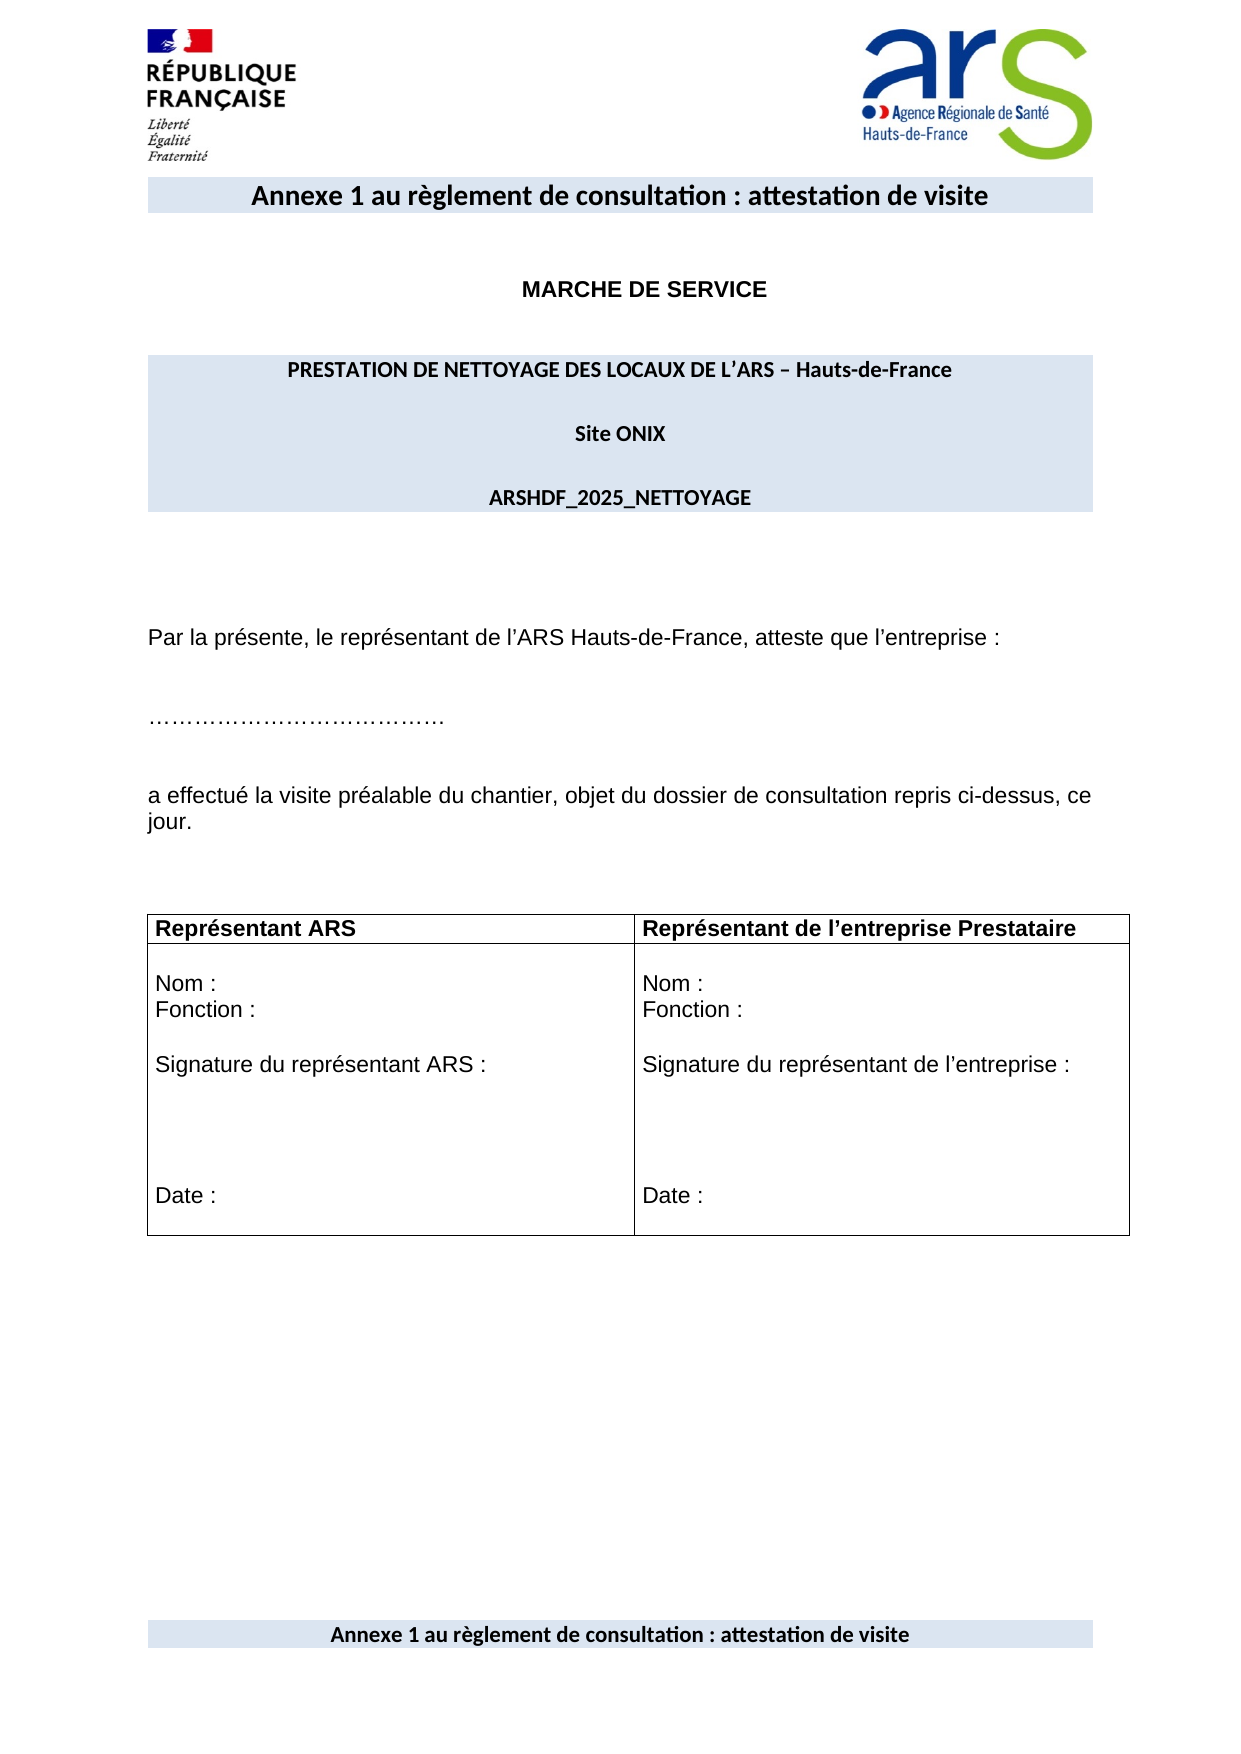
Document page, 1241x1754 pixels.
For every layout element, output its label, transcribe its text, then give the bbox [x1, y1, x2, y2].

text MARCHE DE SERVICE [316, 276, 973, 302]
text Annexe 1 au règlement de consultation : attestation de visite [148, 177, 1093, 213]
text ………………………………… [148, 703, 1093, 729]
table_header Représentant ARS [148, 915, 634, 943]
table_cell Nom : Fonction : Signature du représentant de l’entreprise : Date : [635, 944, 1129, 1235]
table_cell Nom : Fonction : Signature du représentant ARS : Date : [148, 944, 634, 1235]
text a effectué la visite préalable du chantier, objet du dossier de consultation repris ci-dessus, ce jour. [148, 782, 1093, 834]
text Site ONIX [148, 419, 1093, 447]
text Par la présente, le représentant de l’ARS Hauts-de-France, atteste que l’entreprise : [148, 623, 1093, 650]
table_header Représentant de l’entreprise Prestataire [635, 915, 1129, 943]
picture [147, 29, 1093, 161]
text ARSHDF_2025_NETTOYAGE [148, 483, 1093, 512]
text PRESTATION DE NETTOYAGE DES LOCAUX DE L’ARS – Hauts-de-France [148, 355, 1093, 383]
